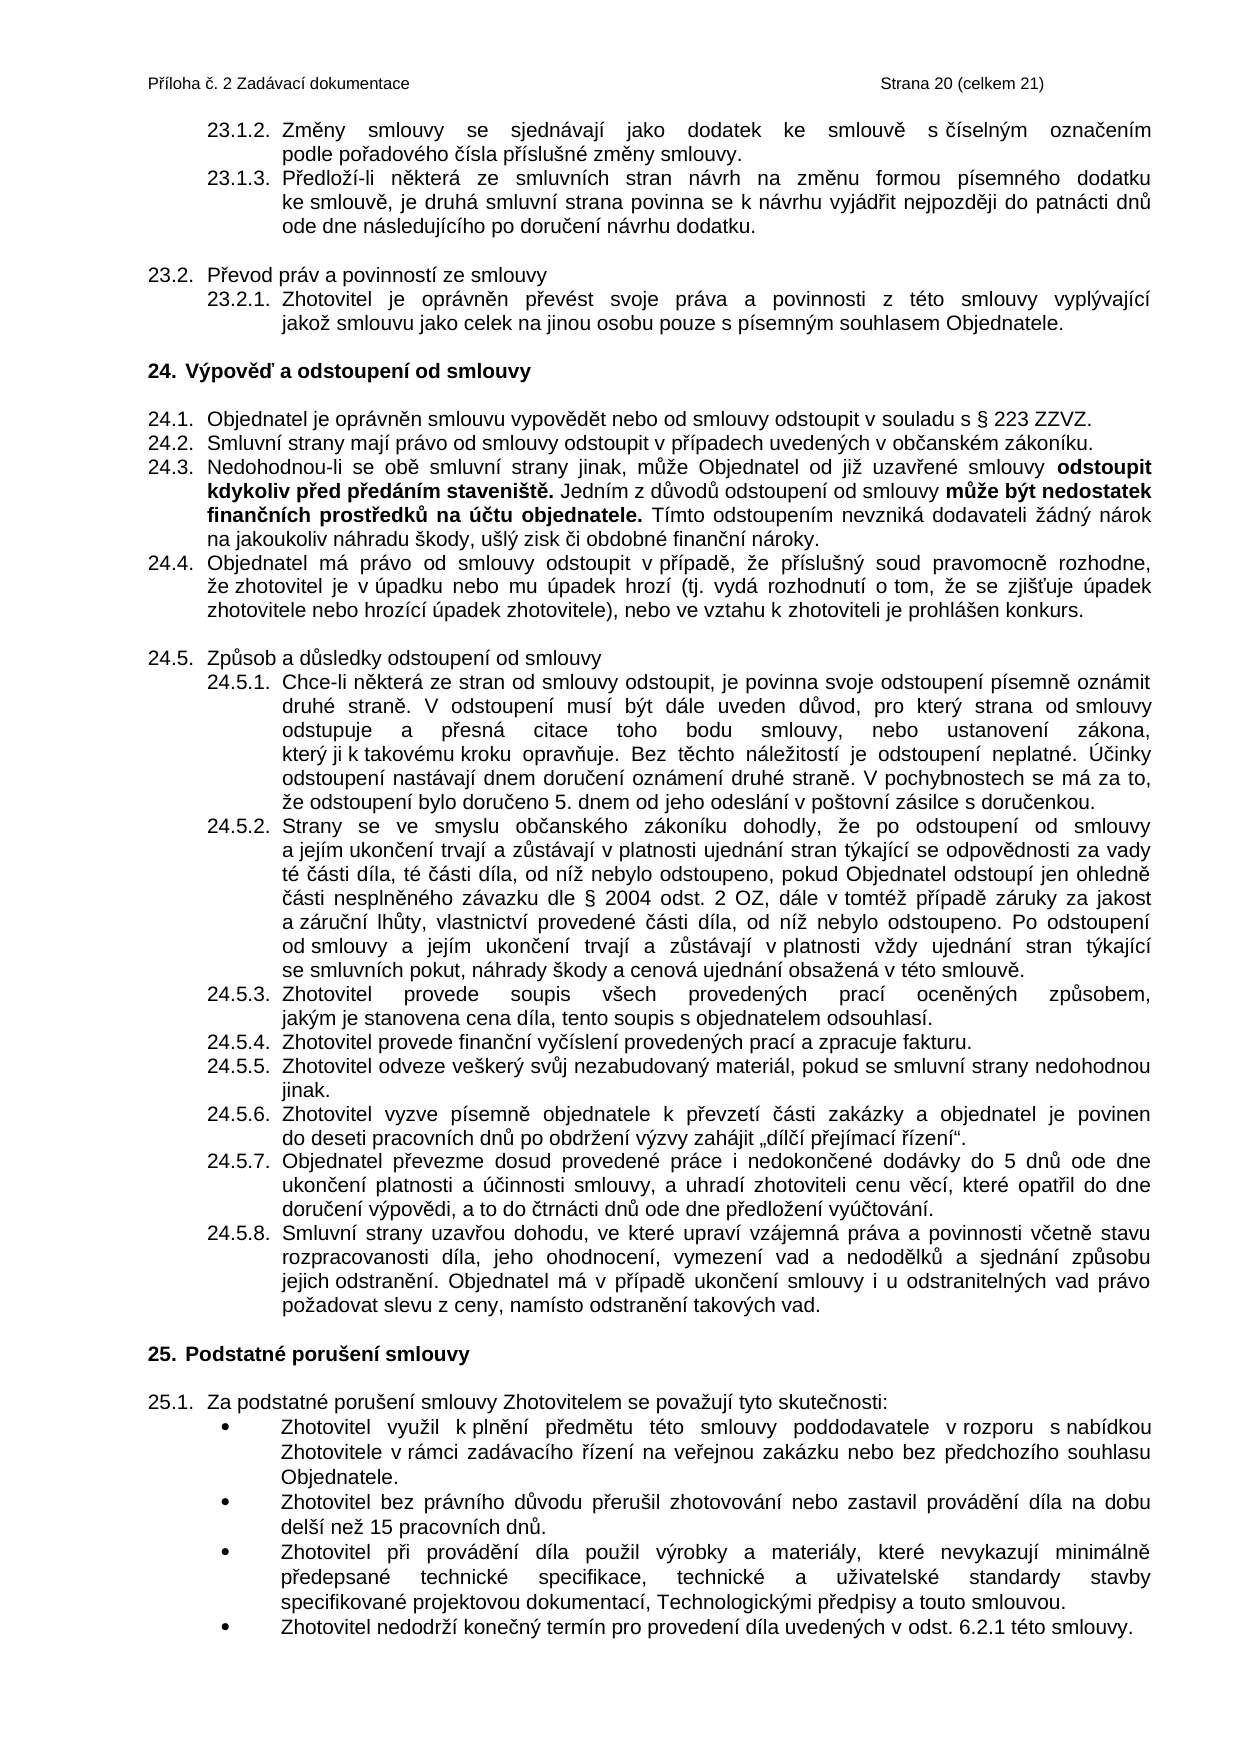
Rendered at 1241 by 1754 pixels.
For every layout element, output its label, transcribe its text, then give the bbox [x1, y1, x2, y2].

list Podstatné porušení smlouvy [148, 1342, 1152, 1366]
list Objednatel má právo od smlouvy odstoupit v případě, že příslušný soud pravomocně rozhodne, že zhotovitel je v úpadku nebo mu úpadek hrozí (tj. vydá rozhodnutí o tom, že se zjišťuje úpadek zhotovitele nebo hrozící úpadek zhotovitele), nebo ve vztahu k zhotoviteli je prohlášen konkurs. [148, 550, 1152, 622]
list Převod práv a povinností ze smlouvy [148, 263, 1152, 287]
list Objednatel je oprávněn smlouvu vypovědět nebo od smlouvy odstoupit v souladu s § 223 ZZVZ. [148, 407, 1152, 431]
list Zhotovitel nedodrží konečný termín pro provedení díla uvedených v odst. 6.2.1 této smlouvy. [222, 1614, 1152, 1639]
list Smluvní strany uzavřou dohodu, ve které upraví vzájemná práva a povinnosti včetně stavu rozpracovanosti díla, jeho ohodnocení, vymezení vad a nedodělků a sjednání způsobu jejich odstranění. Objednatel má v případě ukončení smlouvy i u odstranitelných vad právo požadovat slevu z ceny, namísto odstranění takových vad. [207, 1221, 1152, 1317]
list Strany se ve smyslu občanského zákoníku dohodly, že po odstoupení od smlouvy a jejím ukončení trvají a zůstávají v platnosti ujednání stran týkající se odpovědnosti za vady té části díla, té části díla, od níž nebylo odstoupeno, pokud Objednatel odstoupí jen ohledně části nesplněného závazku dle § 2004 odst. 2 OZ, dále v tomtéž případě záruky za jakost a záruční lhůty, vlastnictví provedené části díla, od níž nebylo odstoupeno. Po odstoupení od smlouvy a jejím ukončení trvají a zůstávají v platnosti vždy ujednání stran týkající se smluvních pokut, náhrady škody a cenová ujednání obsažená v této smlouvě. [207, 814, 1152, 982]
list Zhotovitel při provádění díla použil výrobky a materiály, které nevykazují minimálně předepsané technické specifikace, technické a uživatelské standardy stavby specifikované projektovou dokumentací, Technologickými předpisy a touto smlouvou. [222, 1539, 1152, 1614]
list Zhotovitel je oprávněn převést svoje práva a povinnosti z této smlouvy vyplývající jakož smlouvu jako celek na jinou osobu pouze s písemným souhlasem Objednatele. [207, 287, 1152, 335]
list Chce-li některá ze stran od smlouvy odstoupit, je povinna svoje odstoupení písemně oznámit druhé straně. V odstoupení musí být dále uveden důvod, pro který strana od smlouvy odstupuje a přesná citace toho bodu smlouvy, nebo ustanovení zákona, který ji k takovému kroku opravňuje. Bez těchto náležitostí je odstoupení neplatné. Účinky odstoupení nastávají dnem doručení oznámení druhé straně. V pochybnostech se má za to, že odstoupení bylo doručeno 5. dnem od jeho odeslání v poštovní zásilce s doručenkou. [207, 670, 1152, 814]
list Zhotovitel vyzve písemně objednatele k převzetí části zakázky a objednatel je povinen do deseti pracovních dnů po obdržení výzvy zahájit „dílčí přejímací řízení“. [207, 1101, 1152, 1149]
list Smluvní strany mají právo od smlouvy odstoupit v případech uvedených v občanském zákoníku. [148, 431, 1152, 454]
list Změny smlouvy se sjednávají jako dodatek ke smlouvě s číselným označením podle pořadového čísla příslušné změny smlouvy. [207, 118, 1152, 166]
list Zhotovitel provede soupis všech provedených prací oceněných způsobem, jakým je stanovena cena díla, tento soupis s objednatelem odsouhlasí. [207, 982, 1152, 1029]
list Způsob a důsledky odstoupení od smlouvy [148, 646, 1152, 670]
list Zhotovitel využil k plnění předmětu této smlouvy poddodavatele v rozporu s nabídkou Zhotovitele v rámci zadávacího řízení na veřejnou zakázku nebo bez předchozího souhlasu Objednatele. [222, 1414, 1152, 1489]
list Zhotovitel odveze veškerý svůj nezabudovaný materiál, pokud se smluvní strany nedohodnou jinak. [207, 1053, 1152, 1101]
list Zhotovitel provede finanční vyčíslení provedených prací a zpracuje fakturu. [207, 1029, 1152, 1053]
list Nedohodnou-li se obě smluvní strany jinak, může Objednatel od již uzavřené smlouvy odstoupit kdykoliv před předáním staveniště. Jedním z důvodů odstoupení od smlouvy může být nedostatek finančních prostředků na účtu objednatele. Tímto odstoupením nevzniká dodavateli žádný nárok na jakoukoliv náhradu škody, ušlý zisk či obdobné finanční nároky. [148, 454, 1152, 550]
list Objednatel převezme dosud provedené práce i nedokončené dodávky do 5 dnů ode dne ukončení platnosti a účinnosti smlouvy, a uhradí zhotoviteli cenu věcí, které opatřil do dne doručení výpovědi, a to do čtrnácti dnů ode dne předložení vyúčtování. [207, 1149, 1152, 1221]
list Výpověď a odstoupení od smlouvy [148, 359, 1152, 383]
list Předloží-li některá ze smluvních stran návrh na změnu formou písemného dodatku ke smlouvě, je druhá smluvní strana povinna se k návrhu vyjádřit nejpozději do patnácti dnů ode dne následujícího po doručení návrhu dodatku. [207, 166, 1152, 238]
list Zhotovitel bez právního důvodu přerušil zhotovování nebo zastavil provádění díla na dobu delší než 15 pracovních dnů. [222, 1489, 1152, 1539]
list Za podstatné porušení smlouvy Zhotovitelem se považují tyto skutečnosti: [148, 1390, 1152, 1414]
